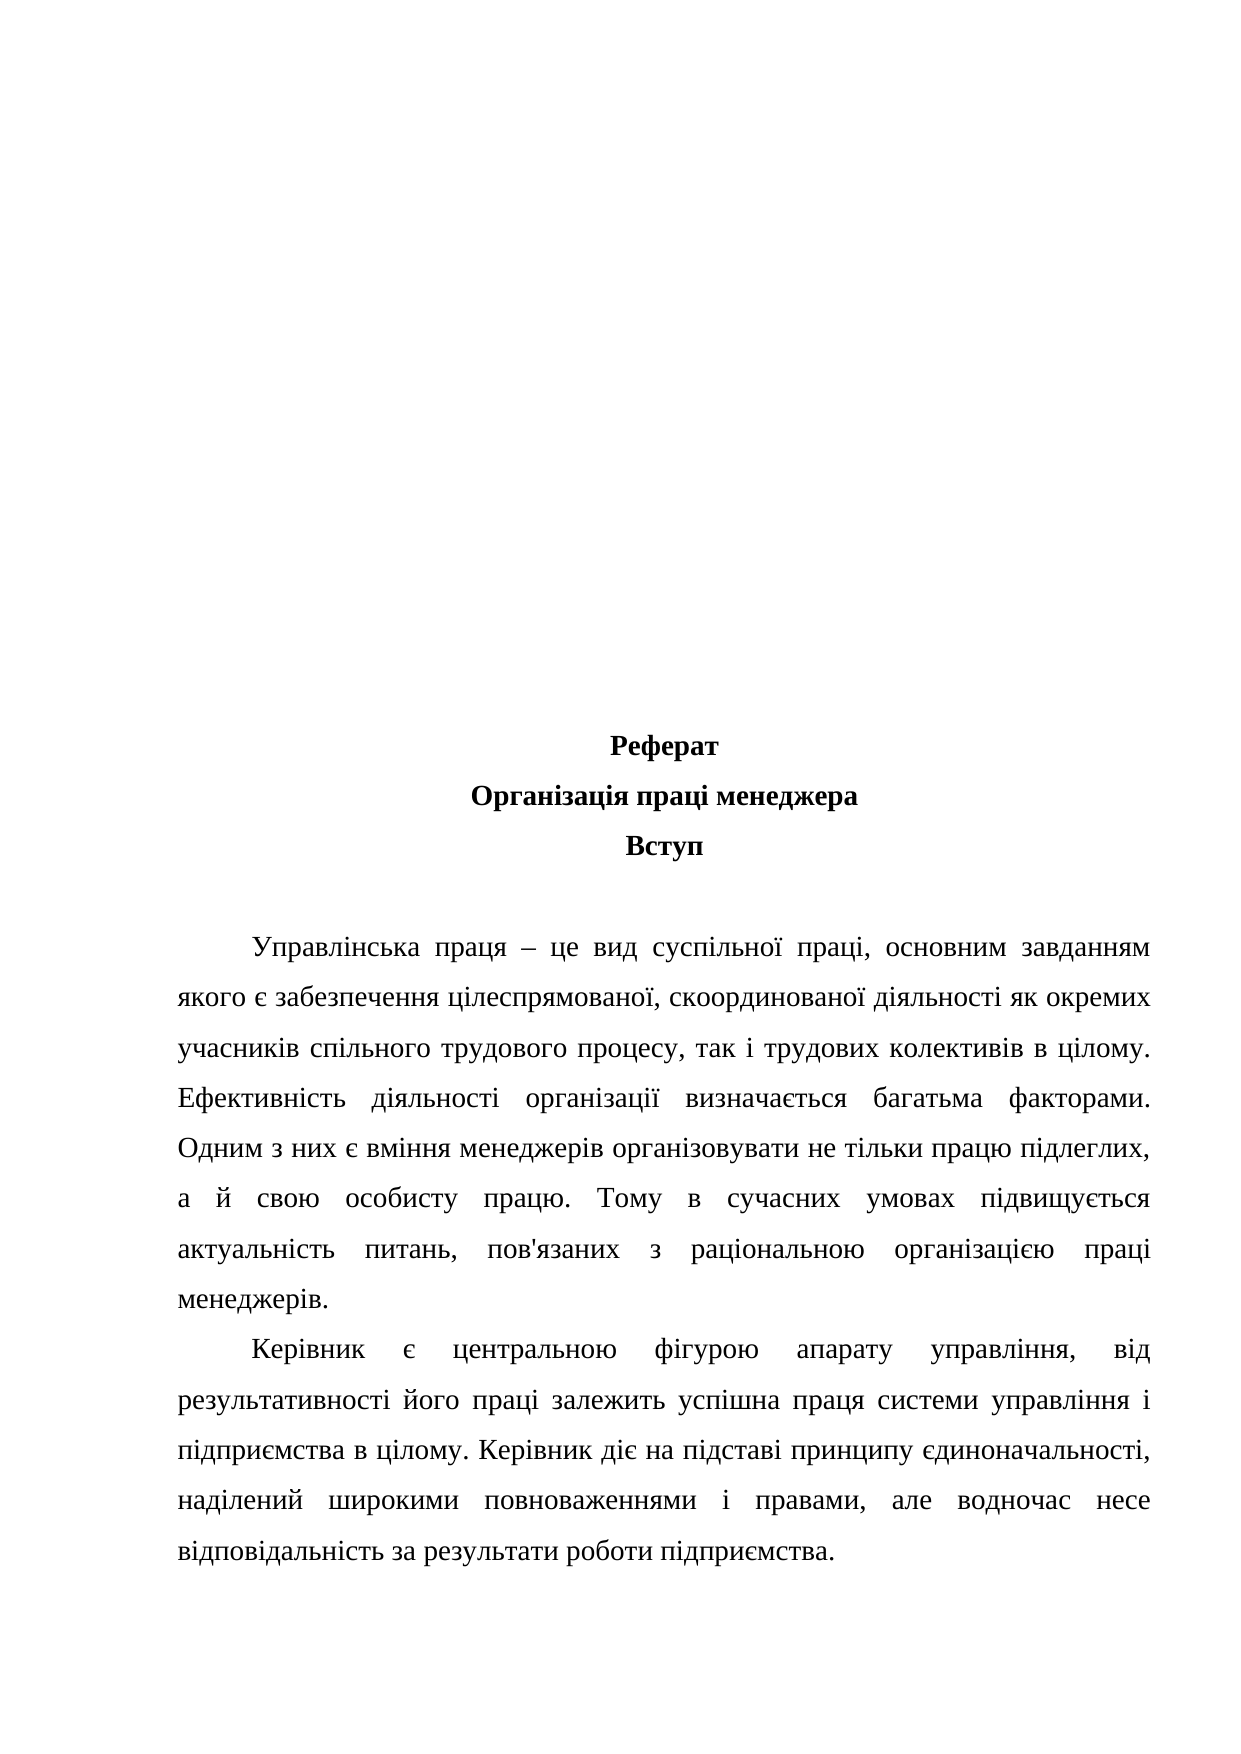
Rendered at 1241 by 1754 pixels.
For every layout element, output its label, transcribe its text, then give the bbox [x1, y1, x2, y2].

text Керівник є центральною фігурою апарату управління, від результативності його праці залежить успішна праця системи управління і підприємства в цілому. Керівник діє на підставі принципу єдиноначальності, наділений широкими повноваженнями і правами, але водночас несе відповідальність за результати роботи підприємства. [177, 1332, 1152, 1566]
subtitle Організація праці менеджера [177, 778, 1152, 812]
subtitle Вступ [177, 828, 1152, 862]
subtitle Реферат [177, 728, 1152, 761]
text Управлінська праця – це вид суспільної праці, основним завданням якого є забезпечення цілеспрямованої, скоординованої діяльності як окремих учасників спільного трудового процесу, так і трудових колективів в цілому. Ефективність діяльності організації визначається багатьма факторами. Одним з них є вміння менеджерів організовувати не тільки працю підлеглих, а й свою особисту працю. Тому в сучасних умовах підвищується актуальність питань, пов'язаних з раціональною організацією праці менеджерів. [177, 929, 1152, 1315]
